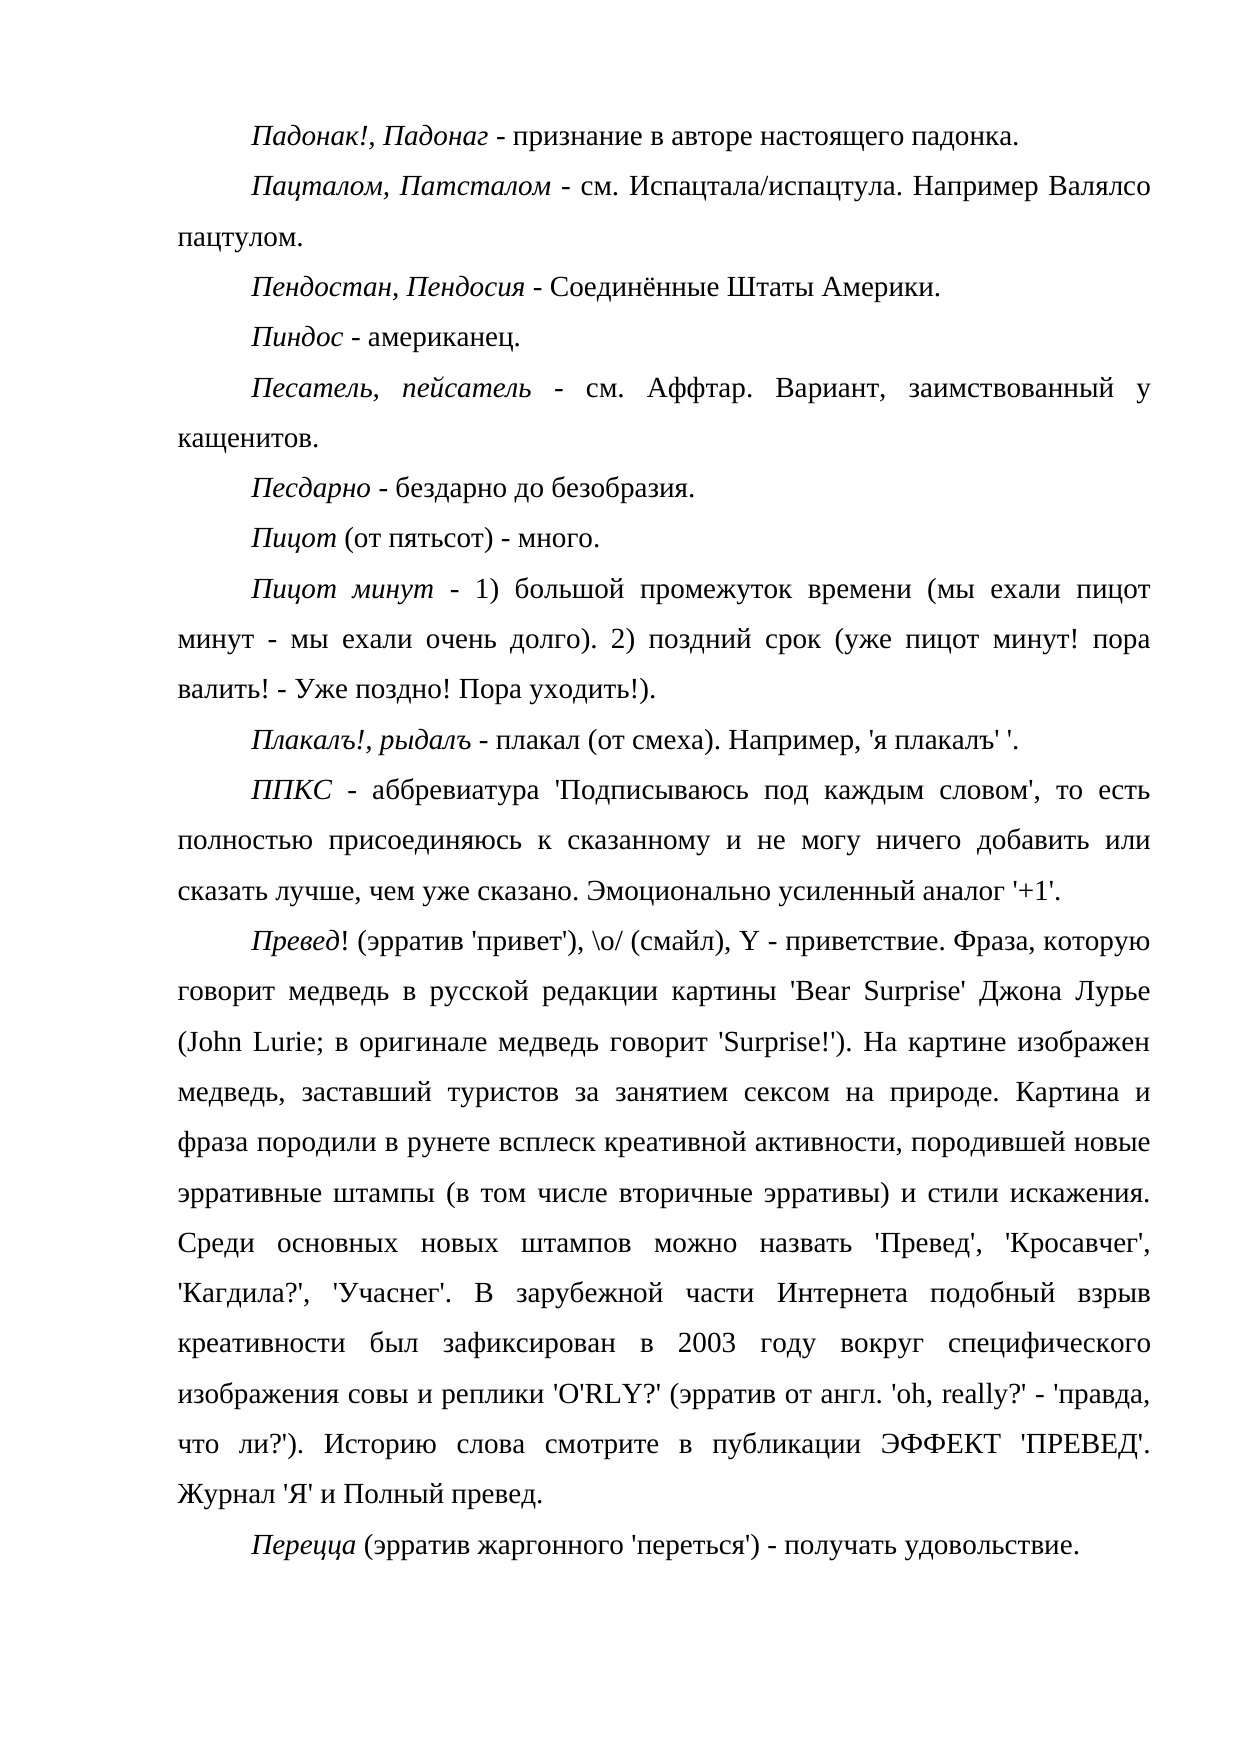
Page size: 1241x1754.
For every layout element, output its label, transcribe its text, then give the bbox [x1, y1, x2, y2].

text ППКС - аббревиатура 'Подписываюсь под каждым словом', то есть полностью присоединяюсь к сказанному и не могу ничего добавить или сказать лучше, чем уже сказано. Эмоционально усиленный аналог '+1'. [177, 772, 1152, 906]
text Перецца (эрратив жаргонного 'переться') - получать удовольствие. [177, 1527, 1152, 1560]
text Падонак!, Падонаг - признание в авторе настоящего падонка. [177, 118, 1152, 152]
text Пицот (от пятьсот) - много. [177, 521, 1152, 554]
text Пендостан, Пендосия - Соединённые Штаты Америки. [177, 269, 1152, 303]
text Пиндос - американец. [177, 319, 1152, 353]
text Пацталом, Патсталом - см. Испацтала/испацтула. Например Валялсо пацтулом. [177, 168, 1152, 252]
text Пицот минут - 1) большой промежуток времени (мы ехали пицот минут - мы ехали очень долго). 2) поздний срок (уже пицот минут! пора валить! - Уже поздно! Пора уходить!). [177, 571, 1152, 705]
text Песатель, пейсатель - см. Аффтар. Вариант, заимствованный у кащенитов. [177, 370, 1152, 453]
text Песдарно - бездарно до безобразия. [177, 470, 1152, 504]
text Плакалъ!, рыдалъ - плакал (от смеха). Например, 'я плакалъ' '. [177, 722, 1152, 755]
text Превед! (эрратив 'привет'), \о/ (смайл), Y - приветствие. Фраза, которую говорит медведь в русской редакции картины 'Bear Surprise' Джона Лурье (John Lurie; в оригинале медведь говорит 'Surprise!'). На картине изображен медведь, заставший туристов за занятием сексом на природе. Картина и фраза породили в рунете всплеск креативной активности, породившей новые эрративные штампы (в том числе вторичные эрративы) и стили искажения. Среди основных новых штампов можно назвать 'Превед', 'Кросавчег', 'Кагдила?', 'Учаснег'. В зарубежной части Интернета подобный взрыв креативности был зафиксирован в 2003 году вокруг специфического изображения совы и реплики 'O'RLY?' (эрратив от англ. 'oh, really?' - 'правда, что ли?'). Историю слова смотрите в публикации ЭФФЕКТ 'ПРЕВЕД'. Журнал 'Я' и Полный превед. [177, 923, 1152, 1510]
